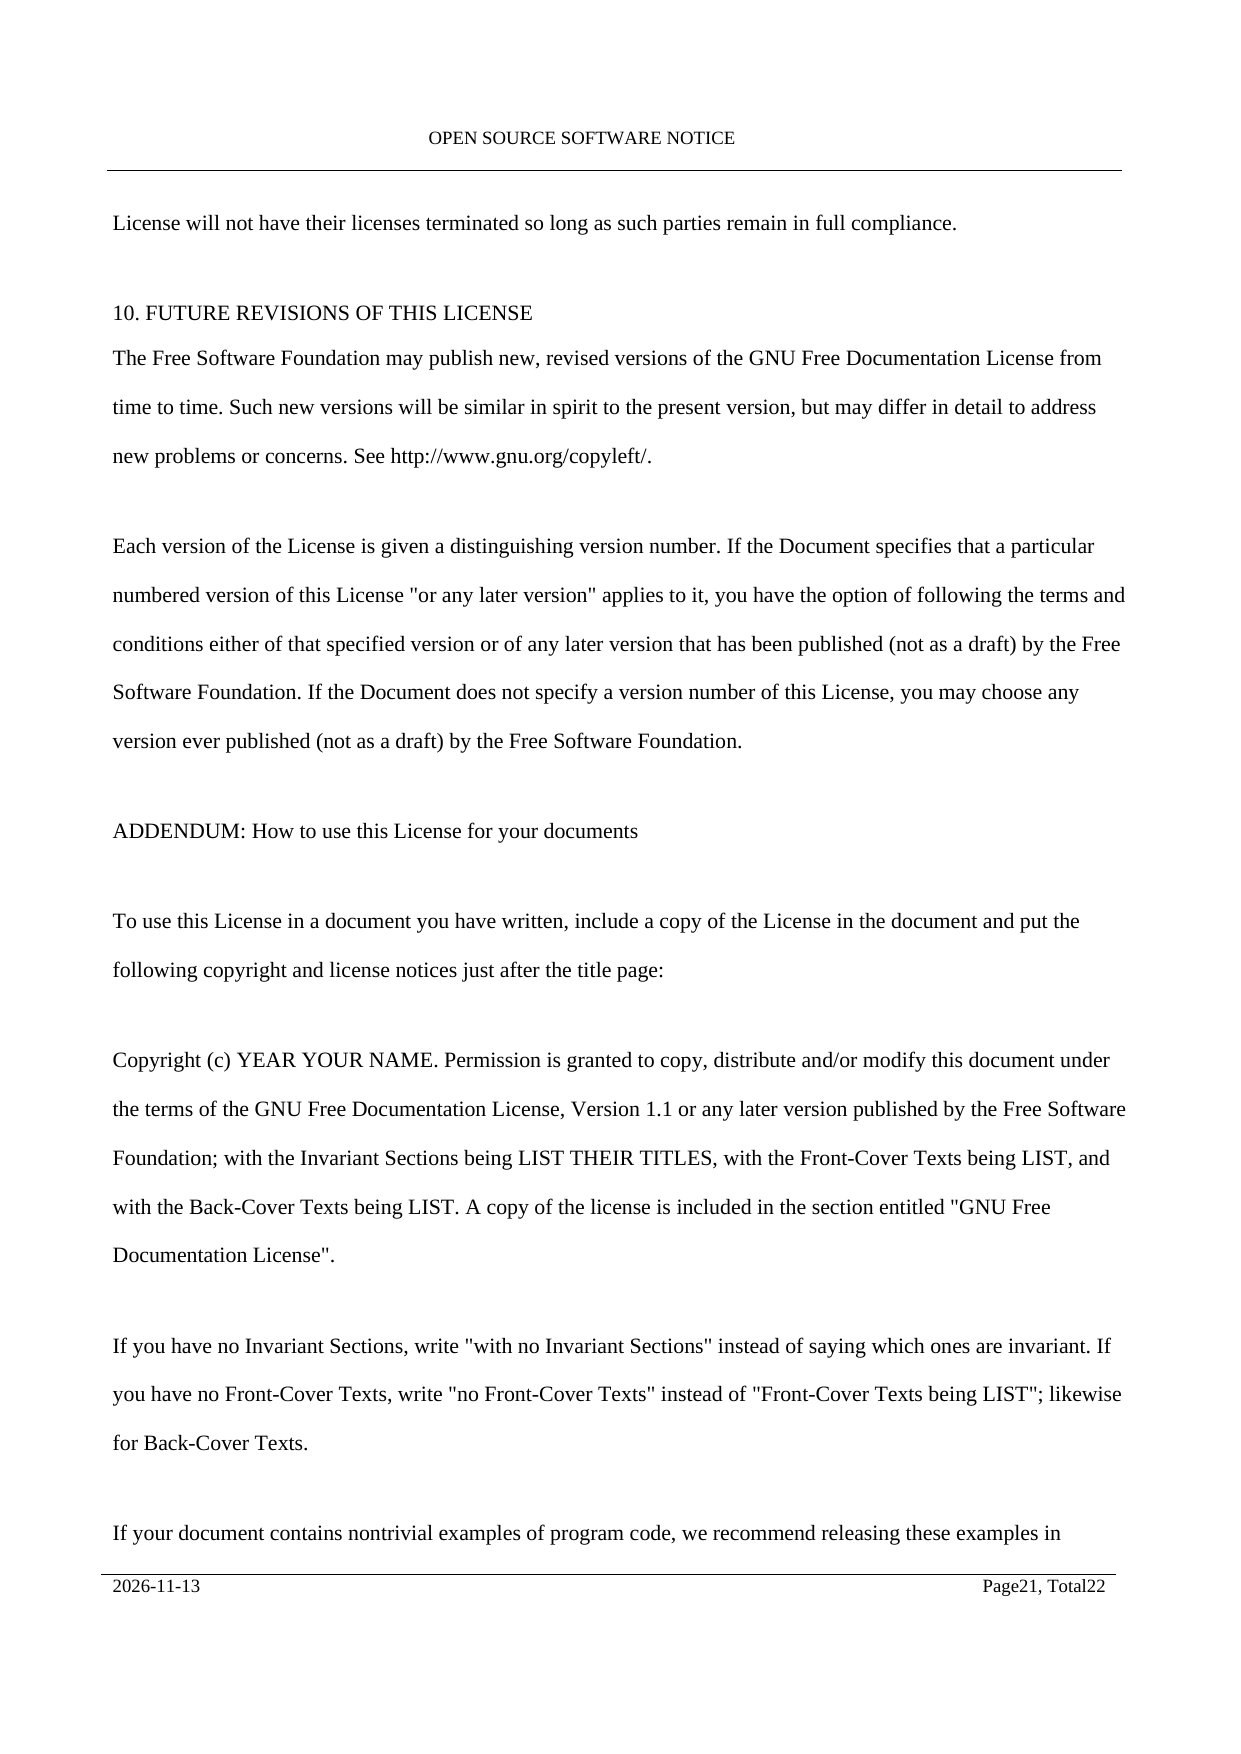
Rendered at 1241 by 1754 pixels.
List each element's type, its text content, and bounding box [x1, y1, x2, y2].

text ADDENDUM: How to use this License for your documents [112, 814, 1128, 847]
text The Free Software Foundation may publish new, revised versions of the GNU Free Documentation License from time to time. Such new versions will be similar in spirit to the present version, but may differ in detail to address new problems or concerns. See http://www.gnu.org/copyleft/. [112, 342, 1128, 472]
text To use this License in a document you have written, include a copy of the License in the document and put the following copyright and license notices just after the title page: [112, 905, 1128, 986]
text Each version of the License is given a distinguishing version number. If the Document specifies that a particular numbered version of this License "or any later version" applies to it, you have the option of following the terms and conditions either of that specified version or of any later version that has been published (not as a draft) by the Free Software Foundation. If the Document does not specify a version number of this License, you may choose any version ever published (not as a draft) by the Free Software Foundation. [112, 529, 1128, 757]
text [112, 1517, 1128, 1549]
text Copyright (c) YEAR YOUR NAME. Permission is granted to copy, distribute and/or modify this document under the terms of the GNU Free Documentation License, Version 1.1 or any later version published by the Free Software Foundation; with the Invariant Sections being LIST THEIR TITLES, with the Front-Cover Texts being LIST, and with the Back-Cover Texts being LIST. A copy of the license is included in the section entitled "GNU Free Documentation License". [112, 1044, 1128, 1271]
text 10. FUTURE REVISIONS OF THIS LICENSE [112, 297, 1128, 329]
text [112, 206, 1128, 239]
text If you have no Invariant Sections, write "with no Invariant Sections" instead of saying which ones are invariant. If you have no Front-Cover Texts, write "no Front-Cover Texts" instead of "Front-Cover Texts being LIST"; likewise for Back-Cover Texts. [112, 1329, 1128, 1459]
